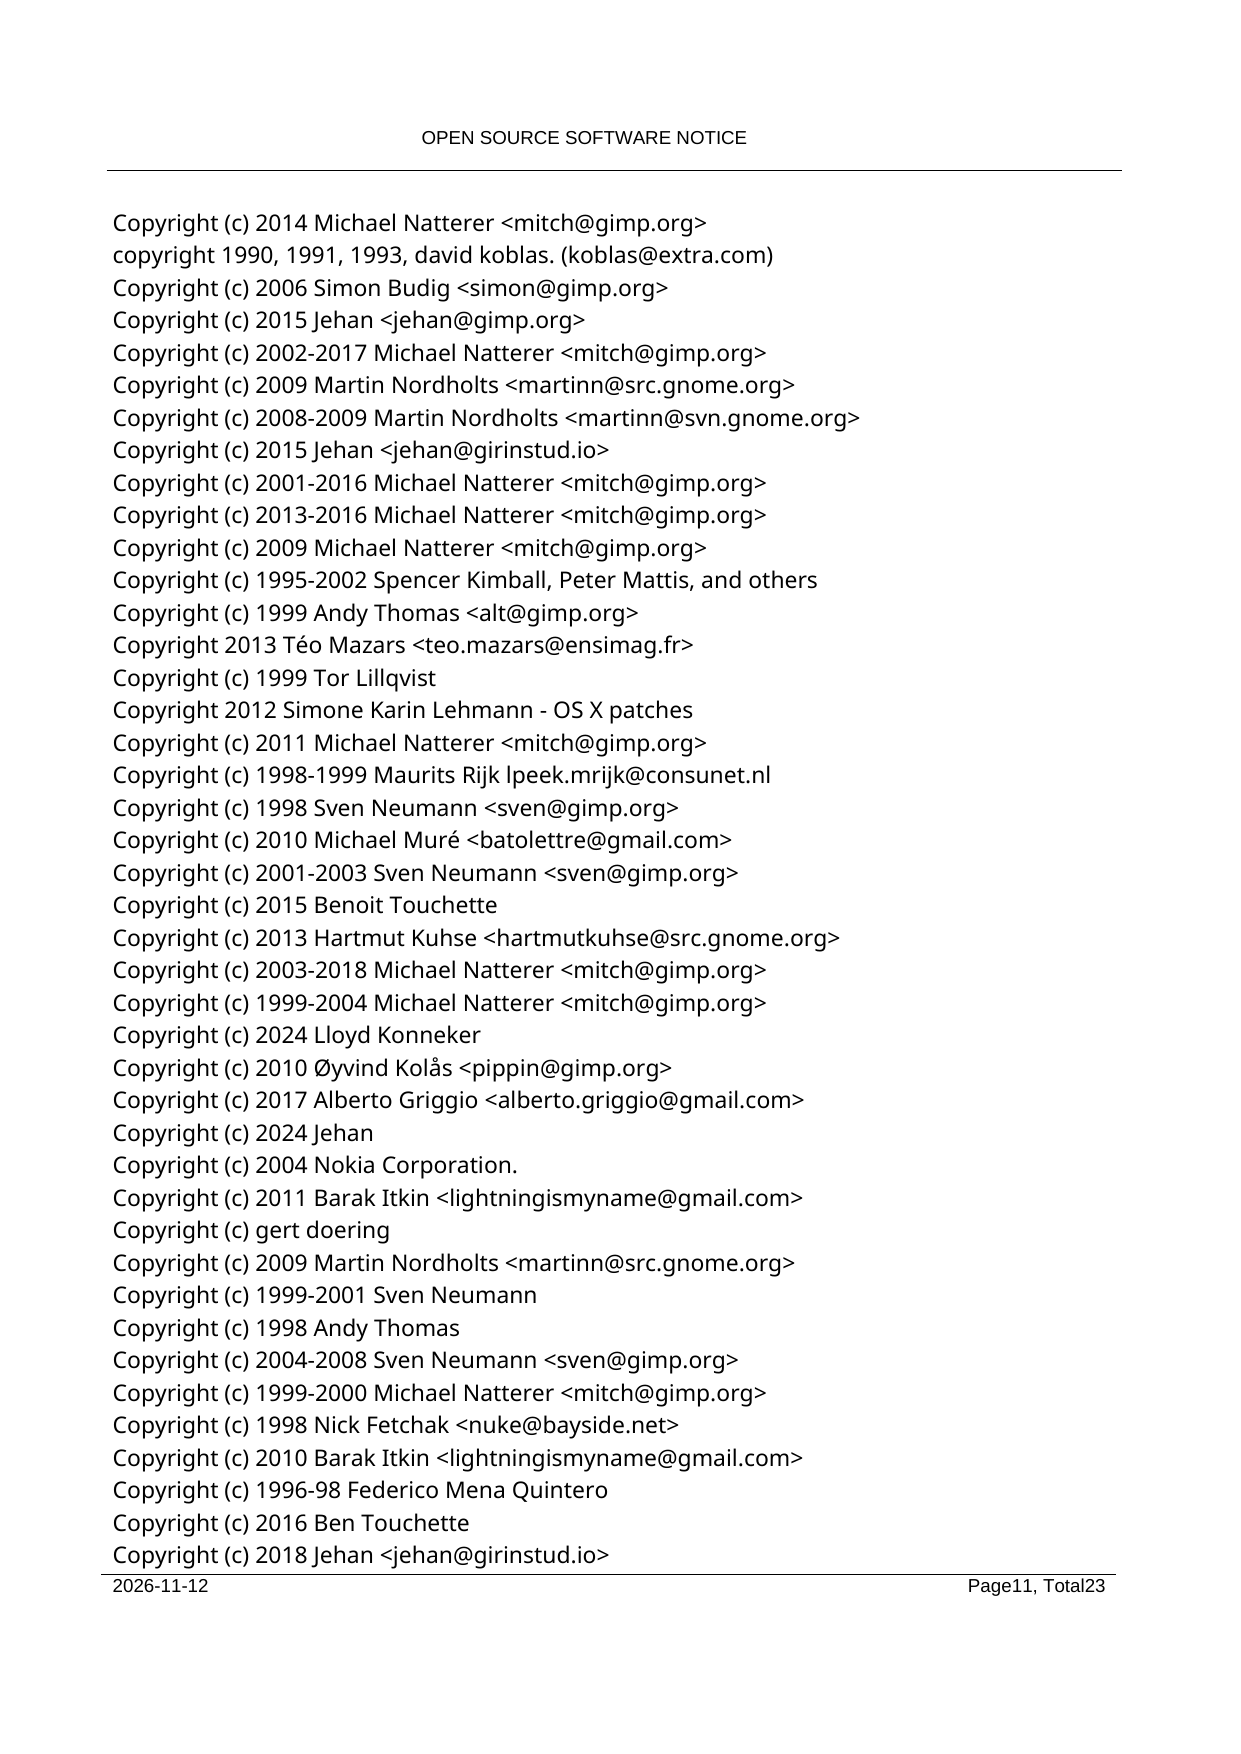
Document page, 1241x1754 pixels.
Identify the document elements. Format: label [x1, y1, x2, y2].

text [112, 206, 1128, 1571]
